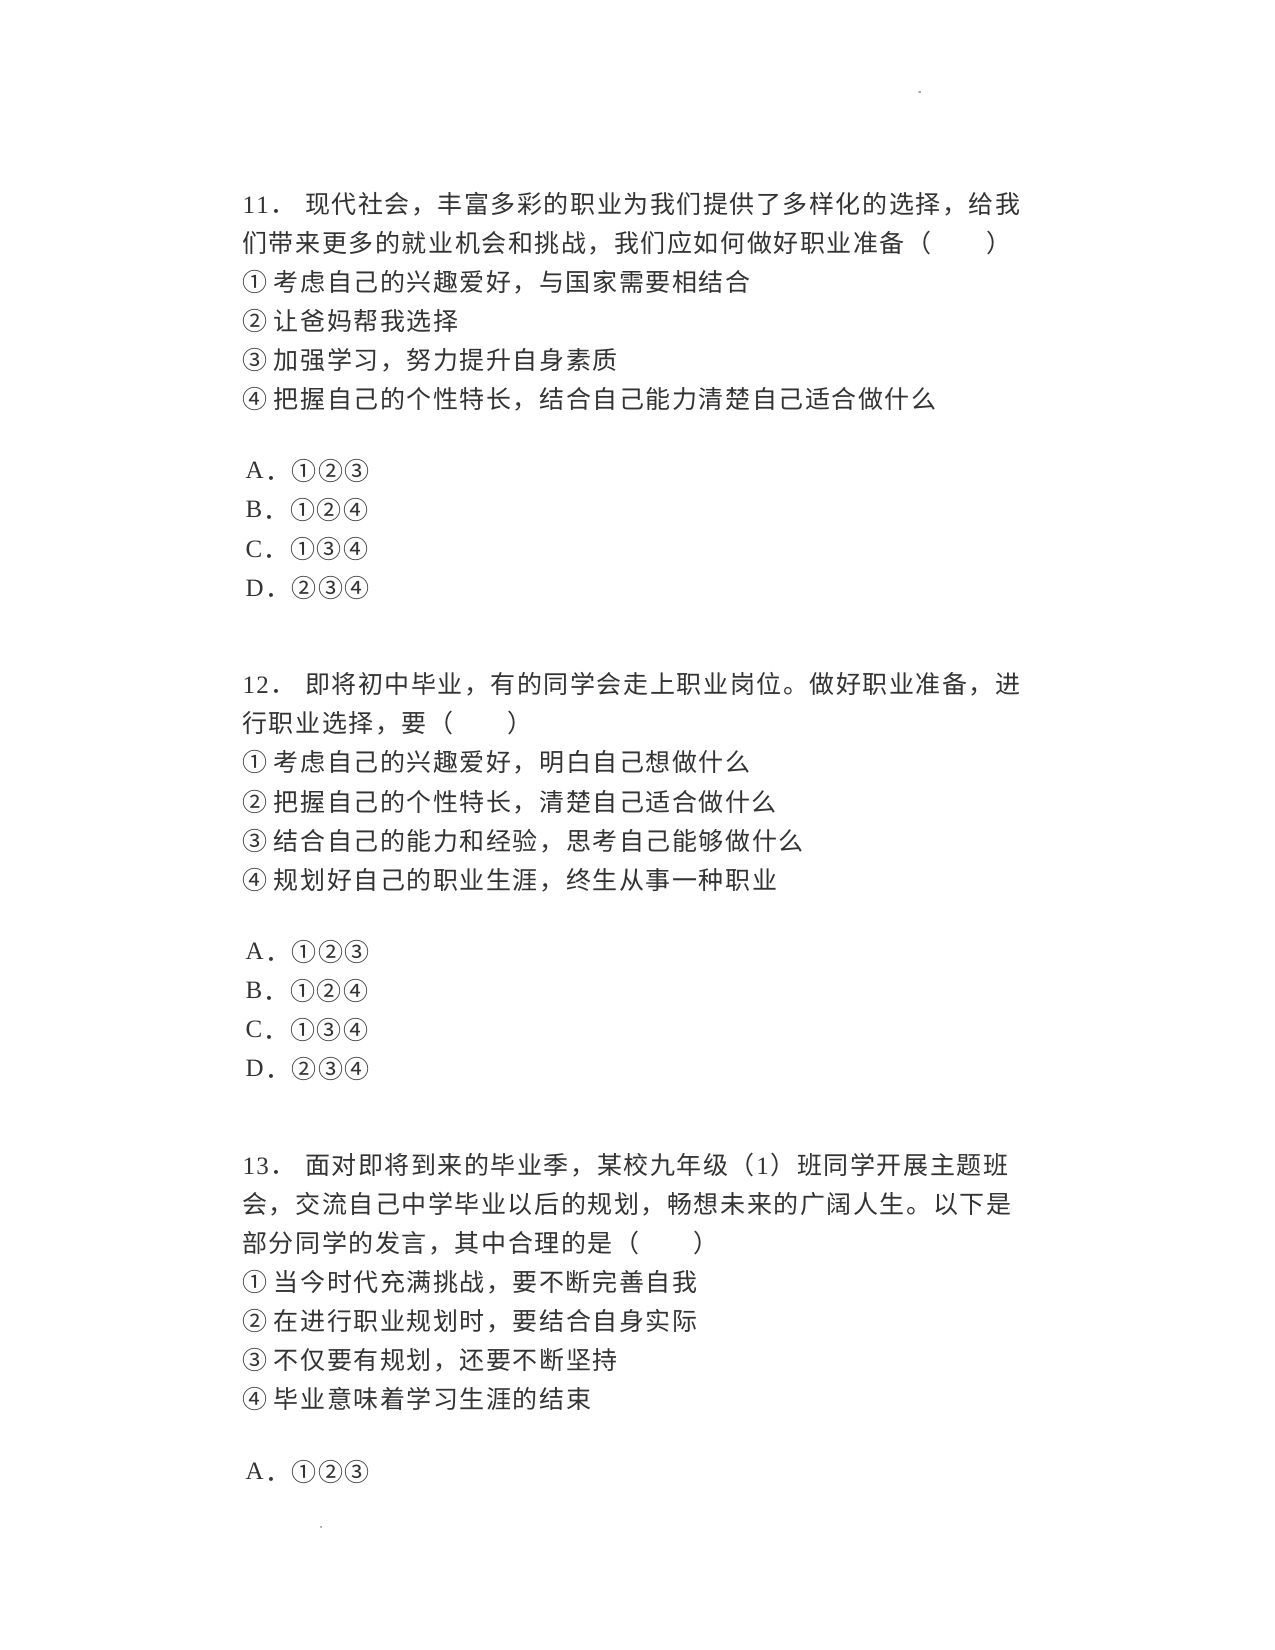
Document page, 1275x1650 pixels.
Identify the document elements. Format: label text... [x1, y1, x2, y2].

text A．①②③ [243, 1447, 1032, 1491]
text A．①②③ [243, 928, 1032, 969]
text A．①②③ [243, 447, 1032, 488]
text C．①③④ [243, 527, 1032, 566]
text C．①③④ [243, 1008, 1032, 1047]
text D．②③④ [243, 1047, 1032, 1088]
text B．①②④ [243, 488, 1032, 527]
text D．②③④ [243, 566, 1032, 607]
text 11． 现代社会，丰富多彩的职业为我们提供了多样化的选择，给我们带来更多的就业机会和挑战，我们应如何做好职业准备（ ） ①考虑自己的兴趣爱好，与国家需要相结合 ②让爸妈帮我选择 ③加强学习，努力提升自身素质 ④把握自己的个性特长，结合自己能力清楚自己适合做什么 [211, 150, 1064, 447]
text B．①②④ [243, 969, 1032, 1008]
text 13． 面对即将到来的毕业季，某校九年级（1）班同学开展主题班会，交流自己中学毕业以后的规划，畅想未来的广阔人生。以下是部分同学的发言，其中合理的是（ ） ①当今时代充满挑战，要不断完善自我 ②在进行职业规划时，要结合自身实际 ③不仅要有规划，还要不断坚持 ④毕业意味着学习生涯的结束 [211, 1111, 1064, 1447]
text 12． 即将初中毕业，有的同学会走上职业岗位。做好职业准备，进行职业选择，要（ ） ①考虑自己的兴趣爱好，明白自己想做什么 ②把握自己的个性特长，清楚自己适合做什么 ③结合自己的能力和经验，思考自己能够做什么 ④规划好自己的职业生涯，终生从事一种职业 [211, 631, 1064, 928]
